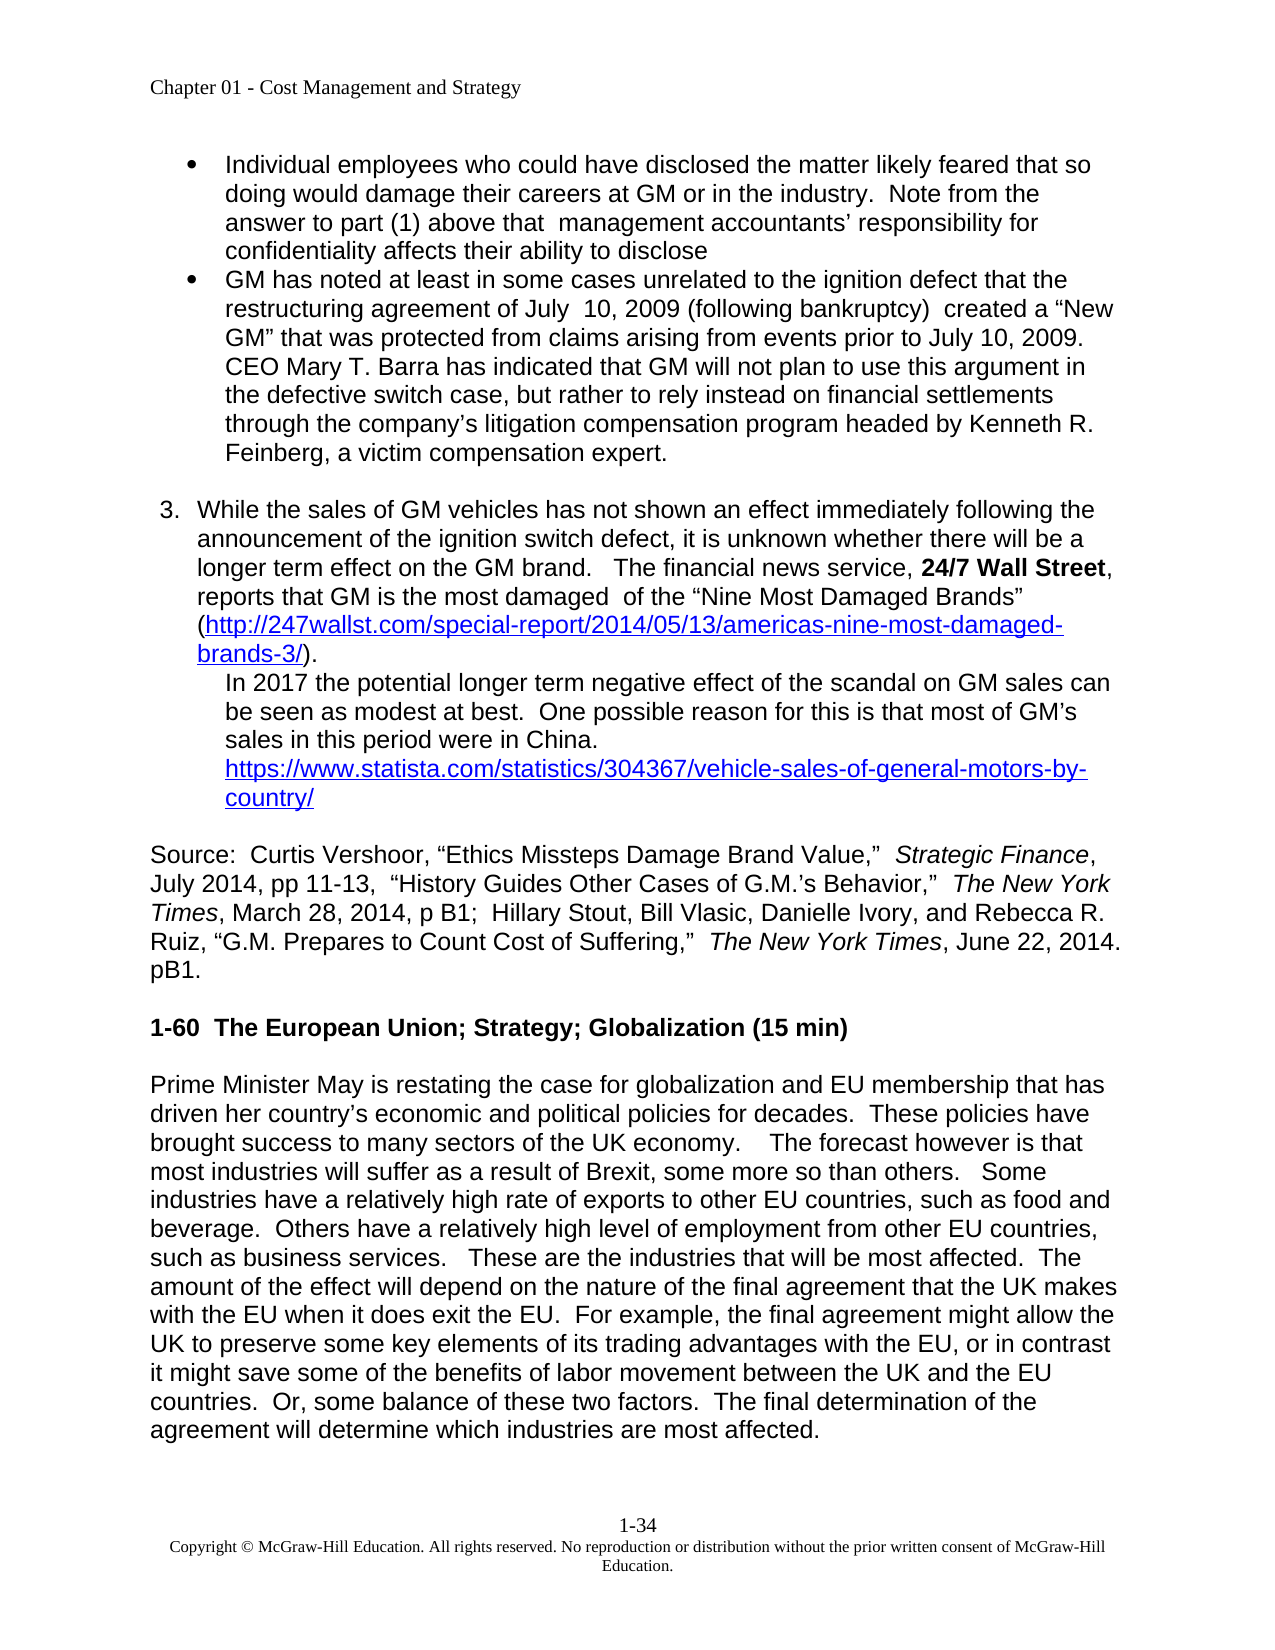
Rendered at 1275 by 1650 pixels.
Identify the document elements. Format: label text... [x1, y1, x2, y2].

text https://www.statista.com/statistics/304367/vehicle-sales-of-general-motors-by-country/ [225, 754, 1125, 811]
list GM has noted at least in some cases unrelated to the ignition defect that the restructuring agreement of July 10, 2009 (following bankruptcy) created a “New GM” that was protected from claims arising from events prior to July 10, 2009. CEO Mary T. Barra has indicated that GM will not plan to use this argument in the defective switch case, but rather to rely instead on financial settlements through the company’s litigation compensation program headed by Kenneth R. Feinberg, a victim compensation expert. [187, 265, 1125, 466]
list While the sales of GM vehicles has not shown an effect immediately following the announcement of the ignition switch defect, it is unknown whether there will be a longer term effect on the GM brand. The financial news service, 24/7 Wall Street, reports that GM is the most damaged of the “Nine Most Damaged Brands” (http://247wallst.com/special-report/2014/05/13/americas-nine-most-damaged-brands-3/). [159, 495, 1125, 668]
list In 2017 the potential longer term negative effect of the scandal on GM sales can be seen as modest at best. One possible reason for this is that most of GM’s sales in this period were in China. [225, 668, 1125, 754]
text Prime Minister May is restating the case for globalization and EU membership that has driven her country’s economic and political policies for decades. These policies have brought success to many sectors of the UK economy. The forecast however is that most industries will suffer as a result of Brexit, some more so than others. Some industries have a relatively high rate of exports to other EU countries, such as food and beverage. Others have a relatively high level of employment from other EU countries, such as business services. These are the industries that will be most affected. The amount of the effect will depend on the nature of the final agreement that the UK makes with the EU when it does exit the EU. For example, the final agreement might allow the UK to preserve some key elements of its trading advantages with the EU, or in contrast it might save some of the benefits of labor movement between the UK and the EU countries. Or, some balance of these two factors. The final determination of the agreement will determine which industries are most affected. [150, 1070, 1125, 1444]
text 1-60 The European Union; Strategy; Globalization (15 min) [150, 1013, 1125, 1041]
list Individual employees who could have disclosed the matter likely feared that so doing would damage their careers at GM or in the industry. Note from the answer to part (1) above that management accountants’ responsibility for confidentiality affects their ability to disclose [187, 150, 1125, 265]
text Source: Curtis Vershoor, “Ethics Missteps Damage Brand Value,” Strategic Finance, July 2014, pp 11-13, “History Guides Other Cases of G.M.’s Behavior,” The New York Times, March 28, 2014, p B1; Hillary Stout, Bill Vlasic, Danielle Ivory, and Rebecca R. Ruiz, “G.M. Prepares to Count Cost of Suffering,” The New York Times, June 22, 2014. pB1. [150, 840, 1125, 984]
